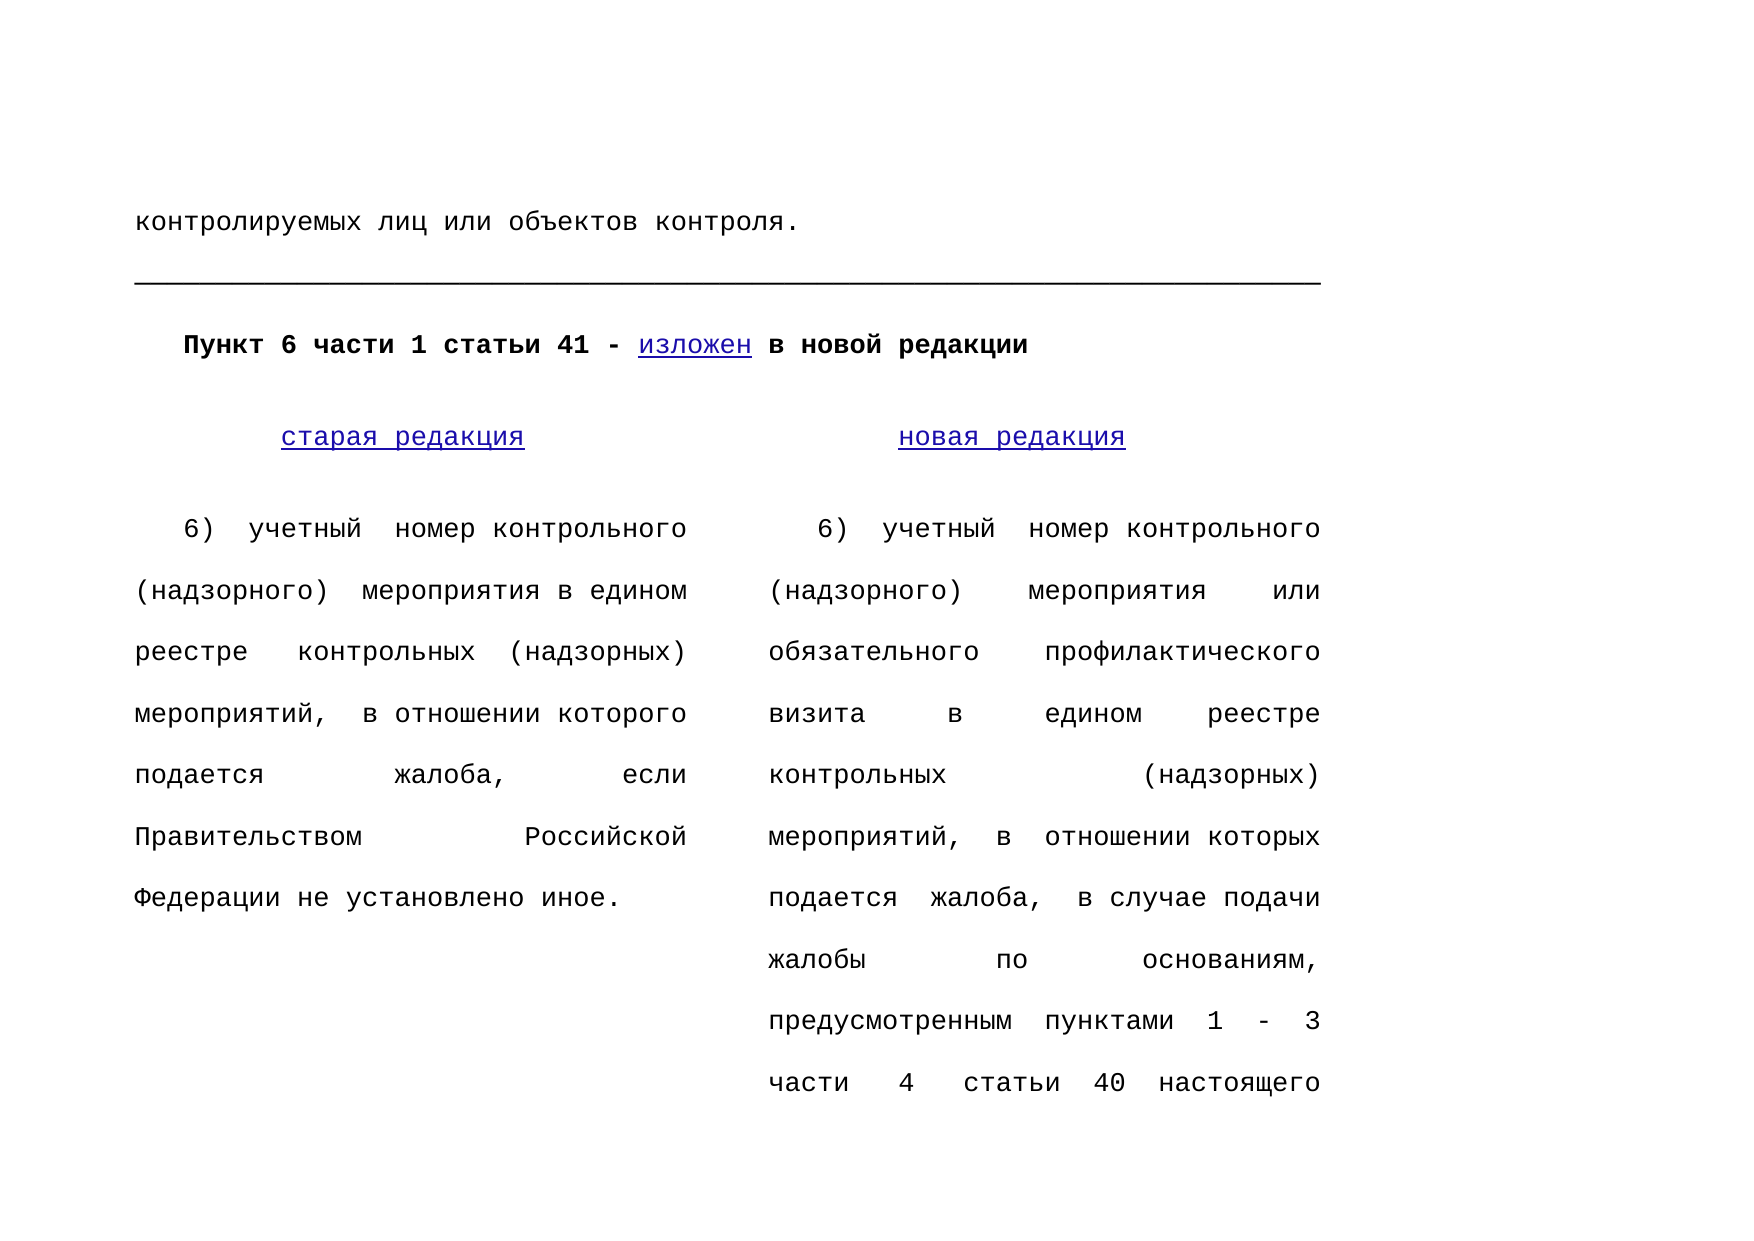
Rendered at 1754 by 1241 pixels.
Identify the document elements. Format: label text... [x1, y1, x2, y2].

text контролируемых лиц или объектов контроля. [118, 208, 1636, 239]
text реестре контрольных (надзорных) обязательного профилактического [118, 638, 1636, 669]
text Федерации не установлено иное. подается жалоба, в случае подачи [118, 884, 1636, 915]
text ───────────────────────────────────────────────────────────────────────── [118, 269, 1636, 300]
text старая редакция новая редакция [118, 423, 1636, 454]
text предусмотренным пунктами 1 - 3 [118, 1007, 1636, 1038]
text части 4 статьи 40 настоящего [118, 1068, 1636, 1099]
text (надзорного) мероприятия в едином (надзорного) мероприятия или [118, 577, 1636, 607]
text Правительством Российской мероприятий, в отношении которых [118, 822, 1636, 853]
text подается жалоба, если контрольных (надзорных) [118, 761, 1636, 792]
text мероприятий, в отношении которого визита в едином реестре [118, 699, 1636, 730]
text Пункт 6 части 1 статьи 41 - изложен в новой редакции [118, 331, 1636, 362]
text жалобы по основаниям, [118, 945, 1636, 976]
text 6) учетный номер контрольного 6) учетный номер контрольного [118, 515, 1636, 546]
